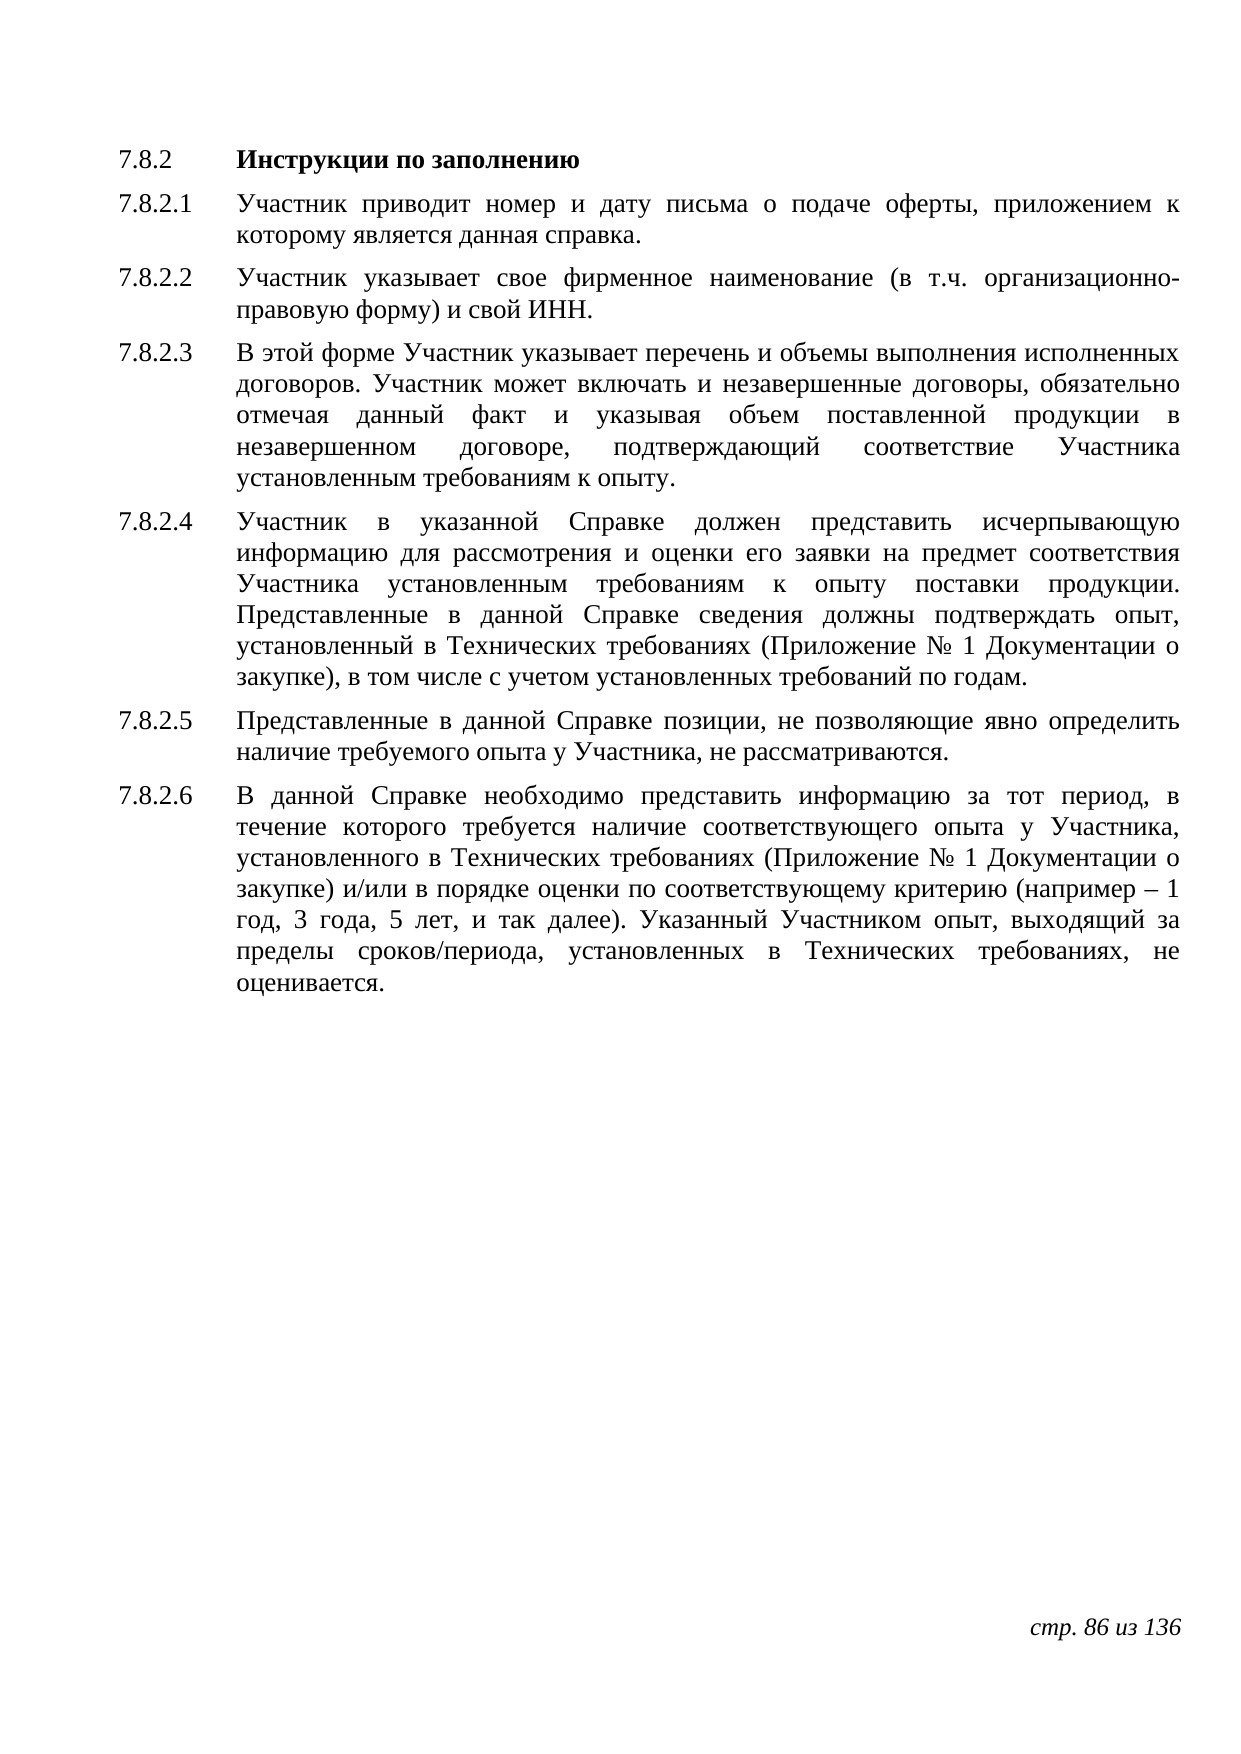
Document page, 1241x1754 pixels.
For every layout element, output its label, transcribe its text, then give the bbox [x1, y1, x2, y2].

text Представленные в данной Справке позиции, не позволяющие явно определить наличие требуемого опыта у Участника, не рассматриваются. [118, 704, 1181, 766]
text В данной Справке необходимо представить информацию за тот период, в течение которого требуется наличие соответствующего опыта у Участника, установленного в Технических требованиях (Приложение № 1 Документации о закупке) и/или в порядке оценки по соответствующему критерию (например – 1 год, 3 года, 5 лет, и так далее). Указанный Участником опыт, выходящий за пределы сроков/периода, установленных в Технических требованиях, не оценивается. [118, 779, 1181, 997]
text Инструкции по заполнению [118, 143, 1181, 174]
text Участник в указанной Справке должен представить исчерпывающую информацию для рассмотрения и оценки его заявки на предмет соответствия Участника установленным требованиям к опыту поставки продукции. Представленные в данной Справке сведения должны подтверждать опыт, установленный в Технических требованиях (Приложение № 1 Документации о закупке), в том числе с учетом установленных требований по годам. [118, 504, 1181, 691]
text Участник указывает свое фирменное наименование (в т.ч. организационно-правовую форму) и свой ИНН. [118, 262, 1181, 324]
text В этой форме Участник указывает перечень и объемы выполнения исполненных договоров. Участник может включать и незавершенные договоры, обязательно отмечая данный факт и указывая объем поставленной продукции в незавершенном договоре, подтверждающий соответствие Участника установленным требованиям к опыту. [118, 336, 1181, 492]
text Участник приводит номер и дату письма о подаче оферты, приложением к которому является данная справка. [118, 187, 1181, 249]
